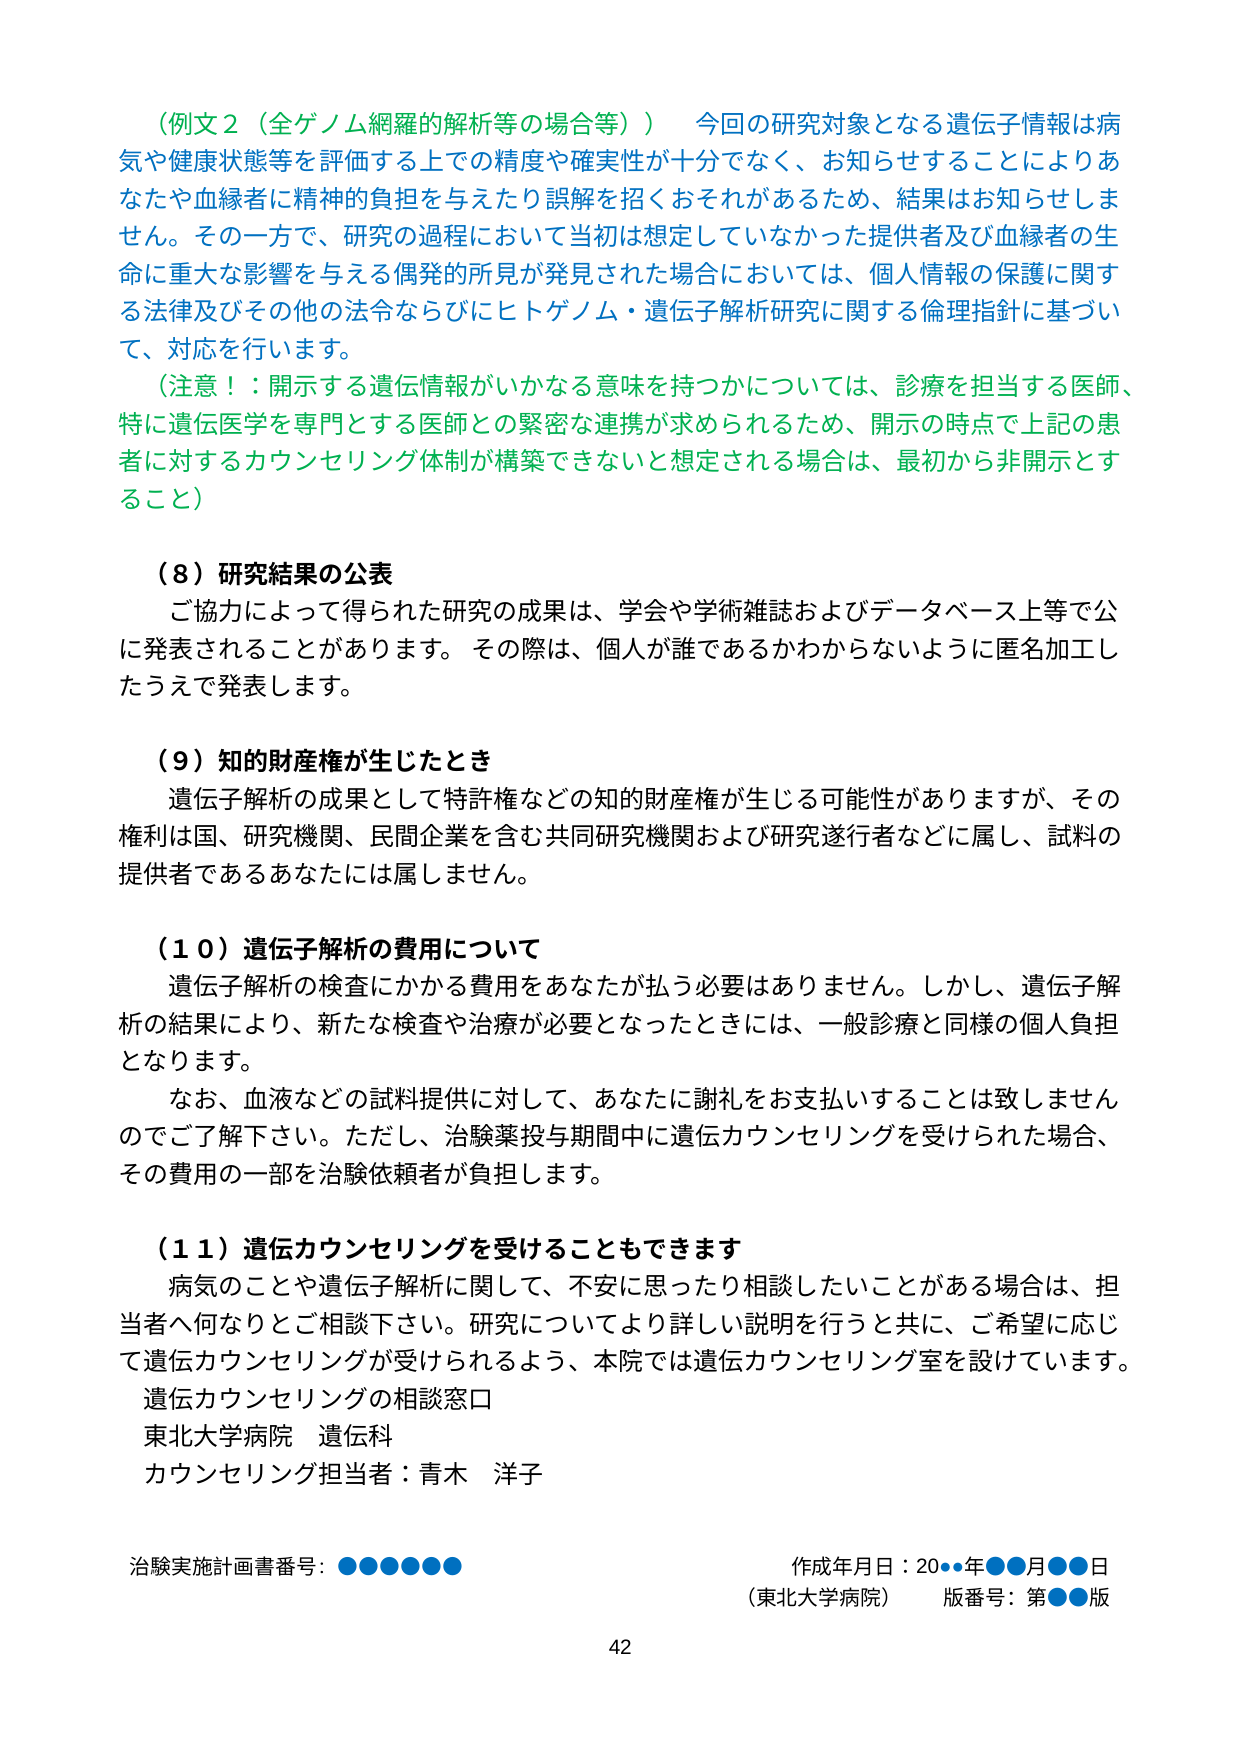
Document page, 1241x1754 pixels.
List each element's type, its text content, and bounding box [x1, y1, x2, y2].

text 病気のことや遺伝子解析に関して、不安に思ったり相談したいことがある場合は、担当者へ何なりとご相談下さい。研究についてより詳しい説明を行うと共に、ご希望に応じて遺伝カウンセリングが受けられるよう、本院では遺伝カウンセリング室を設けています。 [118, 1266, 1122, 1378]
text （１０）遺伝子解析の費用について [118, 928, 1122, 966]
text 遺伝子解析の成果として特許権などの知的財産権が生じる可能性がありますが、その権利は国、研究機関、民間企業を含む共同研究機関および研究遂行者などに属し、試料の提供者であるあなたには属しません。 [118, 778, 1122, 891]
text カウンセリング担当者：青木 洋子 [118, 1453, 1122, 1491]
text 東北大学病院 遺伝科 [118, 1416, 1122, 1453]
text （９）知的財産権が生じたとき [118, 741, 1122, 778]
text （８）研究結果の公表 [118, 553, 1122, 591]
text 遺伝カウンセリングの相談窓口 [118, 1378, 1122, 1416]
text 遺伝子解析の検査にかかる費用をあなたが払う必要はありません。しかし、遺伝子解析の結果により、新たな検査や治療が必要となったときには、一般診療と同様の個人負担となります。 [118, 966, 1122, 1078]
text ご協力によって得られた研究の成果は、学会や学術雑誌およびデータベース上等で公に発表されることがあります。 その際は、個人が誰であるかわからないように匿名加工したうえで発表します。 [118, 591, 1122, 703]
text （１１）遺伝カウンセリングを受けることもできます [118, 1228, 1122, 1266]
text （注意！：開示する遺伝情報がいかなる意味を持つかについては、診療を担当する医師、特に遺伝医学を専門とする医師との緊密な連携が求められるため、開示の時点で上記の患者に対するカウンセリング体制が構築できないと想定される場合は、最初から非開示とすること） [118, 366, 1122, 516]
text なお、血液などの試料提供に対して、あなたに謝礼をお支払いすることは致しませんのでご了解下さい。ただし、治験薬投与期間中に遺伝カウンセリングを受けられた場合、その費用の一部を治験依頼者が負担します。 [118, 1078, 1122, 1191]
text （例文２（全ゲノム網羅的解析等の場合等）） 今回の研究対象となる遺伝子情報は病気や健康状態等を評価する上での精度や確実性が十分でなく、お知らせすることによりあなたや血縁者に精神的負担を与えたり誤解を招くおそれがあるため、結果はお知らせしません。その一方で、研究の過程において当初は想定していなかった提供者及び血縁者の生命に重大な影響を与える偶発的所見が発見された場合においては、個人情報の保護に関する法律及びその他の法令ならびにヒトゲノム・遺伝子解析研究に関する倫理指針に基づいて、対応を行います。 [118, 103, 1122, 366]
